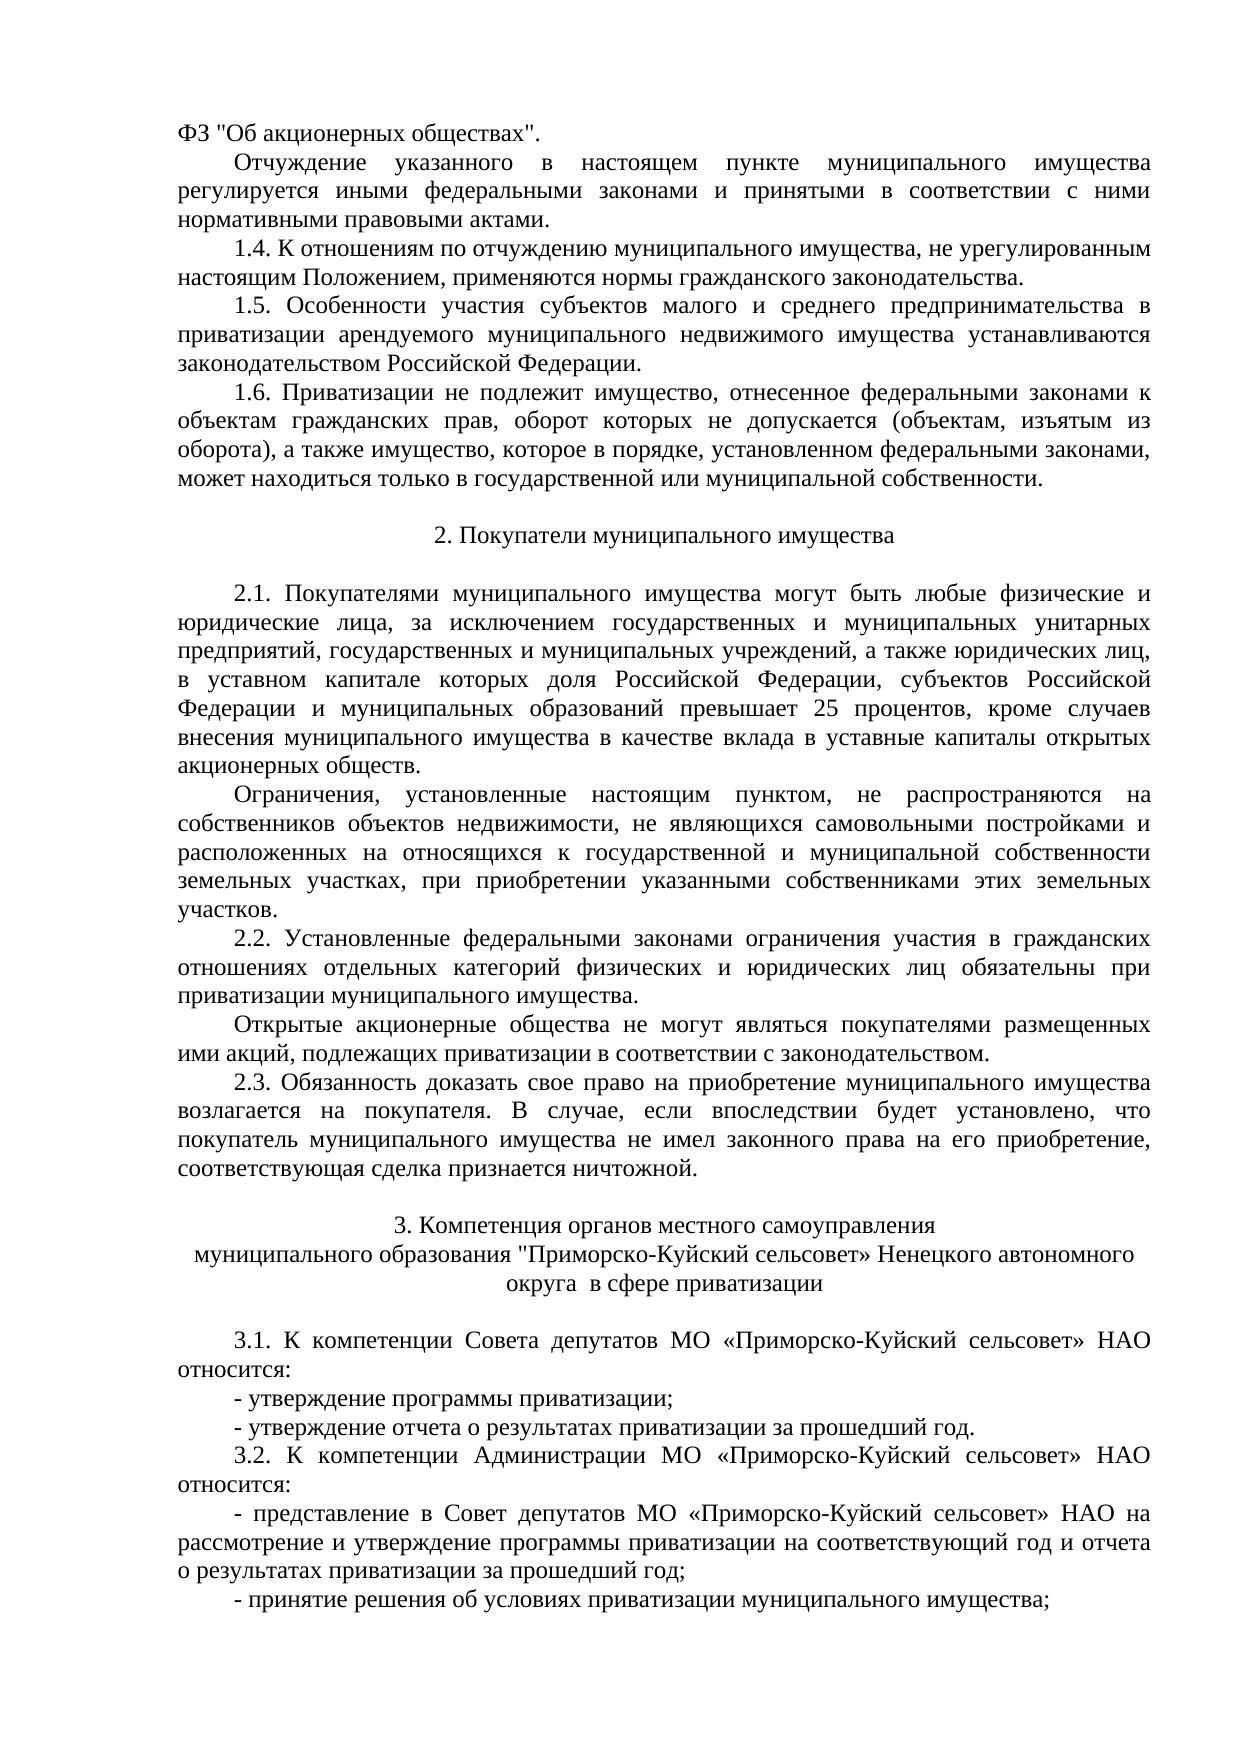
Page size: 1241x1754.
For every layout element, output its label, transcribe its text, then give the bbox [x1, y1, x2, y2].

text 2. Покупатели муниципального имущества [177, 521, 1152, 549]
text Открытые акционерные общества не могут являться покупателями размещенных ими акций, подлежащих приватизации в соответствии с законодательством. [177, 1009, 1152, 1067]
text - представление в Совет депутатов МО «Приморско-Куйский сельсовет» НАО на рассмотрение и утверждение программы приватизации на соответствующий год и отчета о результатах приватизации за прошедший год; [177, 1498, 1152, 1584]
text 2.2. Установленные федеральными законами ограничения участия в гражданских отношениях отдельных категорий физических и юридических лиц обязательны при приватизации муниципального имущества. [177, 923, 1152, 1009]
text 2.1. Покупателями муниципального имущества могут быть любые физические и юридические лица, за исключением государственных и муниципальных унитарных предприятий, государственных и муниципальных учреждений, а также юридических лиц, в уставном капитале которых доля Российской Федерации, субъектов Российской Федерации и муниципальных образований превышает 25 процентов, кроме случаев внесения муниципального имущества в качестве вклада в уставные капиталы открытых акционерных обществ. [177, 578, 1152, 779]
text 1.5. Особенности участия субъектов малого и среднего предпринимательства в приватизации арендуемого муниципального недвижимого имущества устанавливаются законодательством Российской Федерации. [177, 291, 1152, 377]
text 3.2. К компетенции Администрации МО «Приморско-Куйский сельсовет» НАО относится: [177, 1441, 1152, 1498]
text Ограничения, установленные настоящим пунктом, не распространяются на собственников объектов недвижимости, не являющихся самовольными постройками и расположенных на относящихся к государственной и муниципальной собственности земельных участках, при приобретении указанными собственниками этих земельных участков. [177, 779, 1152, 923]
text - принятие решения об условиях приватизации муниципального имущества; [177, 1584, 1152, 1613]
text 3.1. К компетенции Совета депутатов МО «Приморско-Куйский сельсовет» НАО относится: [177, 1326, 1152, 1383]
text - утверждение программы приватизации; [177, 1383, 1152, 1412]
text 1.6. Приватизации не подлежит имущество, отнесенное федеральными законами к объектам гражданских прав, оборот которых не допускается (объектам, изъятым из оборота), а также имущество, которое в порядке, установленном федеральными законами, может находиться только в государственной или муниципальной собственности. [177, 377, 1152, 492]
text Отчуждение указанного в настоящем пункте муниципального имущества регулируется иными федеральными законами и принятыми в соответствии с ними нормативными правовыми актами. [177, 147, 1152, 233]
text муниципального образования "Приморско-Куйский сельсовет» Ненецкого автономного округа в сфере приватизации [177, 1239, 1152, 1297]
text 2.3. Обязанность доказать свое право на приобретение муниципального имущества возлагается на покупателя. В случае, если впоследствии будет установлено, что покупатель муниципального имущества не имел законного права на его приобретение, соответствующая сделка признается ничтожной. [177, 1067, 1152, 1182]
text - утверждение отчета о результатах приватизации за прошедший год. [177, 1412, 1152, 1441]
text 1.4. К отношениям по отчуждению муниципального имущества, не урегулированным настоящим Положением, применяются нормы гражданского законодательства. [177, 233, 1152, 291]
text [177, 118, 1152, 147]
text 3. Компетенция органов местного самоуправления [177, 1211, 1152, 1239]
